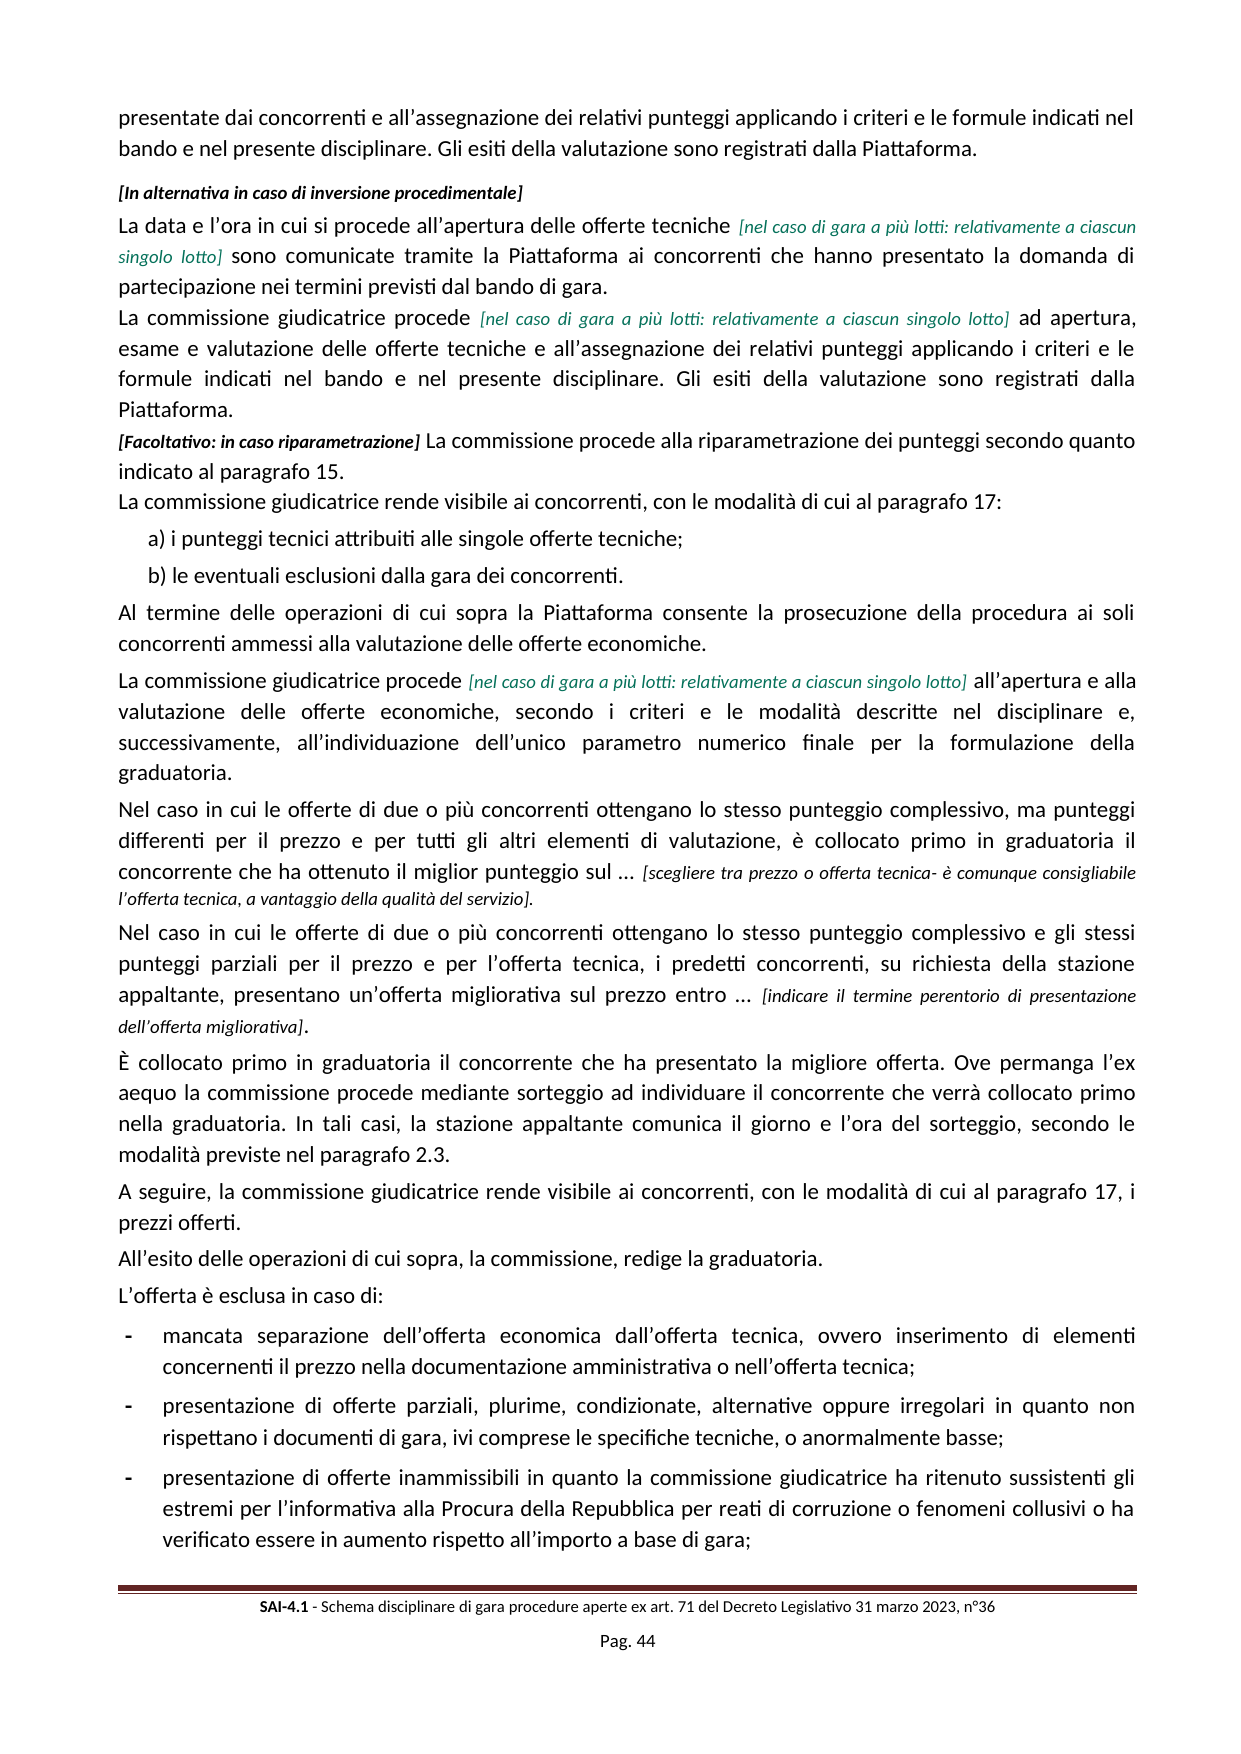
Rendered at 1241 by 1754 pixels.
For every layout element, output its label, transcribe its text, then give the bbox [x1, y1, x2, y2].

text Nel caso in cui le offerte di due o più concorrenti ottengano lo stesso punteggio complessivo e gli stessi punteggi parziali per il prezzo e per l’offerta tecnica, i predetti concorrenti, su richiesta della stazione appaltante, presentano un’offerta migliorativa sul prezzo entro … [indicare il termine perentorio di presentazione dell’offerta migliorativa]. [118, 918, 1137, 1039]
list presentazione di offerte parziali, plurime, condizionate, alternative oppure irregolari in quanto non rispettano i documenti di gara, ivi comprese le specifiche tecniche, o anormalmente basse; [125, 1389, 1137, 1451]
text È collocato primo in graduatoria il concorrente che ha presentato la migliore offerta. Ove permanga l’ex aequo la commissione procede mediante sorteggio ad individuare il concorrente che verrà collocato primo nella graduatoria. In tali casi, la stazione appaltante comunica il giorno e l’ora del sorteggio, secondo le modalità previste nel paragrafo 2.3. [118, 1048, 1137, 1168]
text [In alternativa in caso di inversione procedimentale] [118, 182, 1137, 204]
text La commissione giudicatrice procede [nel caso di gara a più lotti: relativamente a ciascun singolo lotto] all’apertura e alla valutazione delle offerte economiche, secondo i criteri e le modalità descritte nel disciplinare e, successivamente, all’individuazione dell’unico parametro numerico finale per la formulazione della graduatoria. [118, 666, 1137, 786]
text A seguire, la commissione giudicatrice rende visibile ai concorrenti, con le modalità di cui al paragrafo 17, i prezzi offerti. [118, 1177, 1137, 1236]
text Al termine delle operazioni di cui sopra la Piattaforma consente la prosecuzione della procedura ai soli concorrenti ammessi alla valutazione delle offerte economiche. [118, 598, 1137, 657]
text All’esito delle operazioni di cui sopra, la commissione, redige la graduatoria. [118, 1244, 1137, 1273]
text a) i punteggi tecnici attribuiti alle singole offerte tecniche; [148, 524, 1137, 552]
text Nel caso in cui le offerte di due o più concorrenti ottengano lo stesso punteggio complessivo, ma punteggi differenti per il prezzo e per tutti gli altri elementi di valutazione, è collocato primo in graduatoria il concorrente che ha ottenuto il miglior punteggio sul … [scegliere tra prezzo o offerta tecnica- è comunque consigliabile l’offerta tecnica, a vantaggio della qualità del servizio]. [118, 795, 1137, 910]
text La data e l’ora in cui si procede all’apertura delle offerte tecniche [nel caso di gara a più lotti: relativamente a ciascun singolo lotto] sono comunicate tramite la Piattaforma ai concorrenti che hanno presentato la domanda di partecipazione nei termini previsti dal bando di gara. [118, 211, 1137, 300]
text La commissione giudicatrice rende visibile ai concorrenti, con le modalità di cui al paragrafo 17: [118, 487, 1137, 516]
text L’offerta è esclusa in caso di: [118, 1282, 1137, 1309]
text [118, 103, 1137, 162]
list presentazione di offerte inammissibili in quanto la commissione giudicatrice ha ritenuto sussistenti gli estremi per l’informativa alla Procura della Repubblica per reati di corruzione o fenomeni collusivi o ha verificato essere in aumento rispetto all’importo a base di gara; [125, 1460, 1137, 1553]
list mancata separazione dell’offerta economica dall’offerta tecnica, ovvero inserimento di elementi concernenti il prezzo nella documentazione amministrativa o nell’offerta tecnica; [125, 1318, 1137, 1381]
text [Facoltativo: in caso riparametrazione] La commissione procede alla riparametrazione dei punteggi secondo quanto indicato al paragrafo 15. [118, 426, 1137, 485]
text La commissione giudicatrice procede [nel caso di gara a più lotti: relativamente a ciascun singolo lotto] ad apertura, esame e valutazione delle offerte tecniche e all’assegnazione dei relativi punteggi applicando i criteri e le formule indicati nel bando e nel presente disciplinare. Gli esiti della valutazione sono registrati dalla Piattaforma. [118, 303, 1137, 423]
text b) le eventuali esclusioni dalla gara dei concorrenti. [148, 561, 1137, 589]
